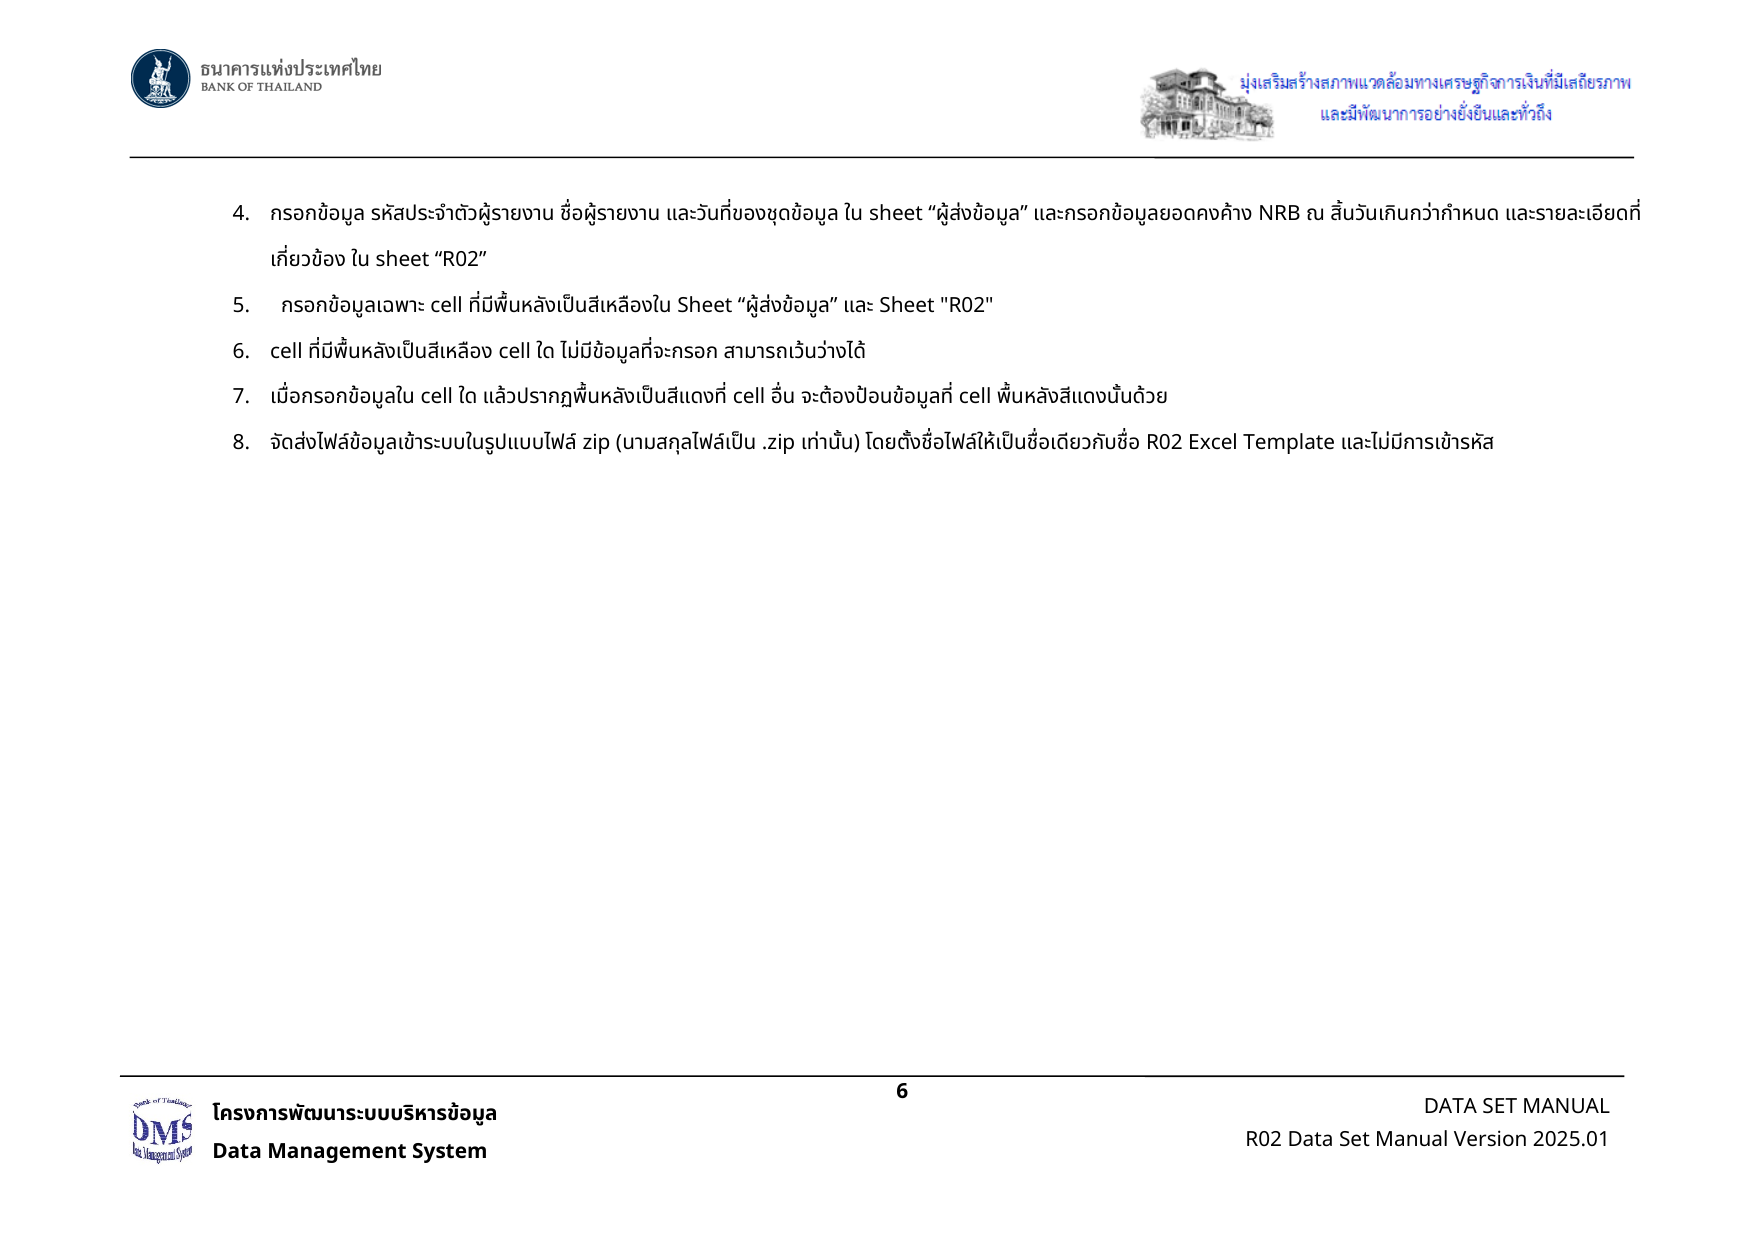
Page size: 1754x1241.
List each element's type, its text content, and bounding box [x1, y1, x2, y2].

list กรอกข้อมูลเฉพาะ cell ที่มีพื้นหลังเป็นสีเหลืองใน Sheet “ผู้ส่งข้อมูล” และ Sheet "R02" [232, 276, 1679, 321]
list cell ที่มีพื้นหลังเป็นสีเหลือง cell ใด ไม่มีข้อมูลที่จะกรอก สามารถเว้นว่างได้ [232, 321, 1679, 367]
picture [1139, 65, 1635, 144]
picture [120, 39, 388, 115]
picture [128, 1093, 196, 1166]
list จัดส่งไฟล์ข้อมูลเข้าระบบในรูปแบบไฟล์ zip (นามสกุลไฟล์เป็น .zip เท่านั้น) โดยตั้งชื่อไฟล์ให้เป็นชื่อเดียวกับชื่อ R02 Excel Template และไม่มีการเข้ารหัส [232, 413, 1679, 459]
list เมื่อกรอกข้อมูลใน cell ใด แล้วปรากฏพื้นหลังเป็นสีแดงที่ cell อื่น จะต้องป้อนข้อมูลที่ cell พื้นหลังสีแดงนั้นด้วย [232, 367, 1679, 413]
list กรอกข้อมูล รหัสประจำตัวผู้รายงาน ชื่อผู้รายงาน และวันที่ของชุดข้อมูล ใน sheet “ผู้ส่งข้อมูล” และกรอกข้อมูลยอดคงค้าง NRB ณ สิ้นวันเกินกว่ากำหนด และรายละเอียดที่เกี่ยวข้อง ใน sheet “R02” [232, 184, 1679, 276]
